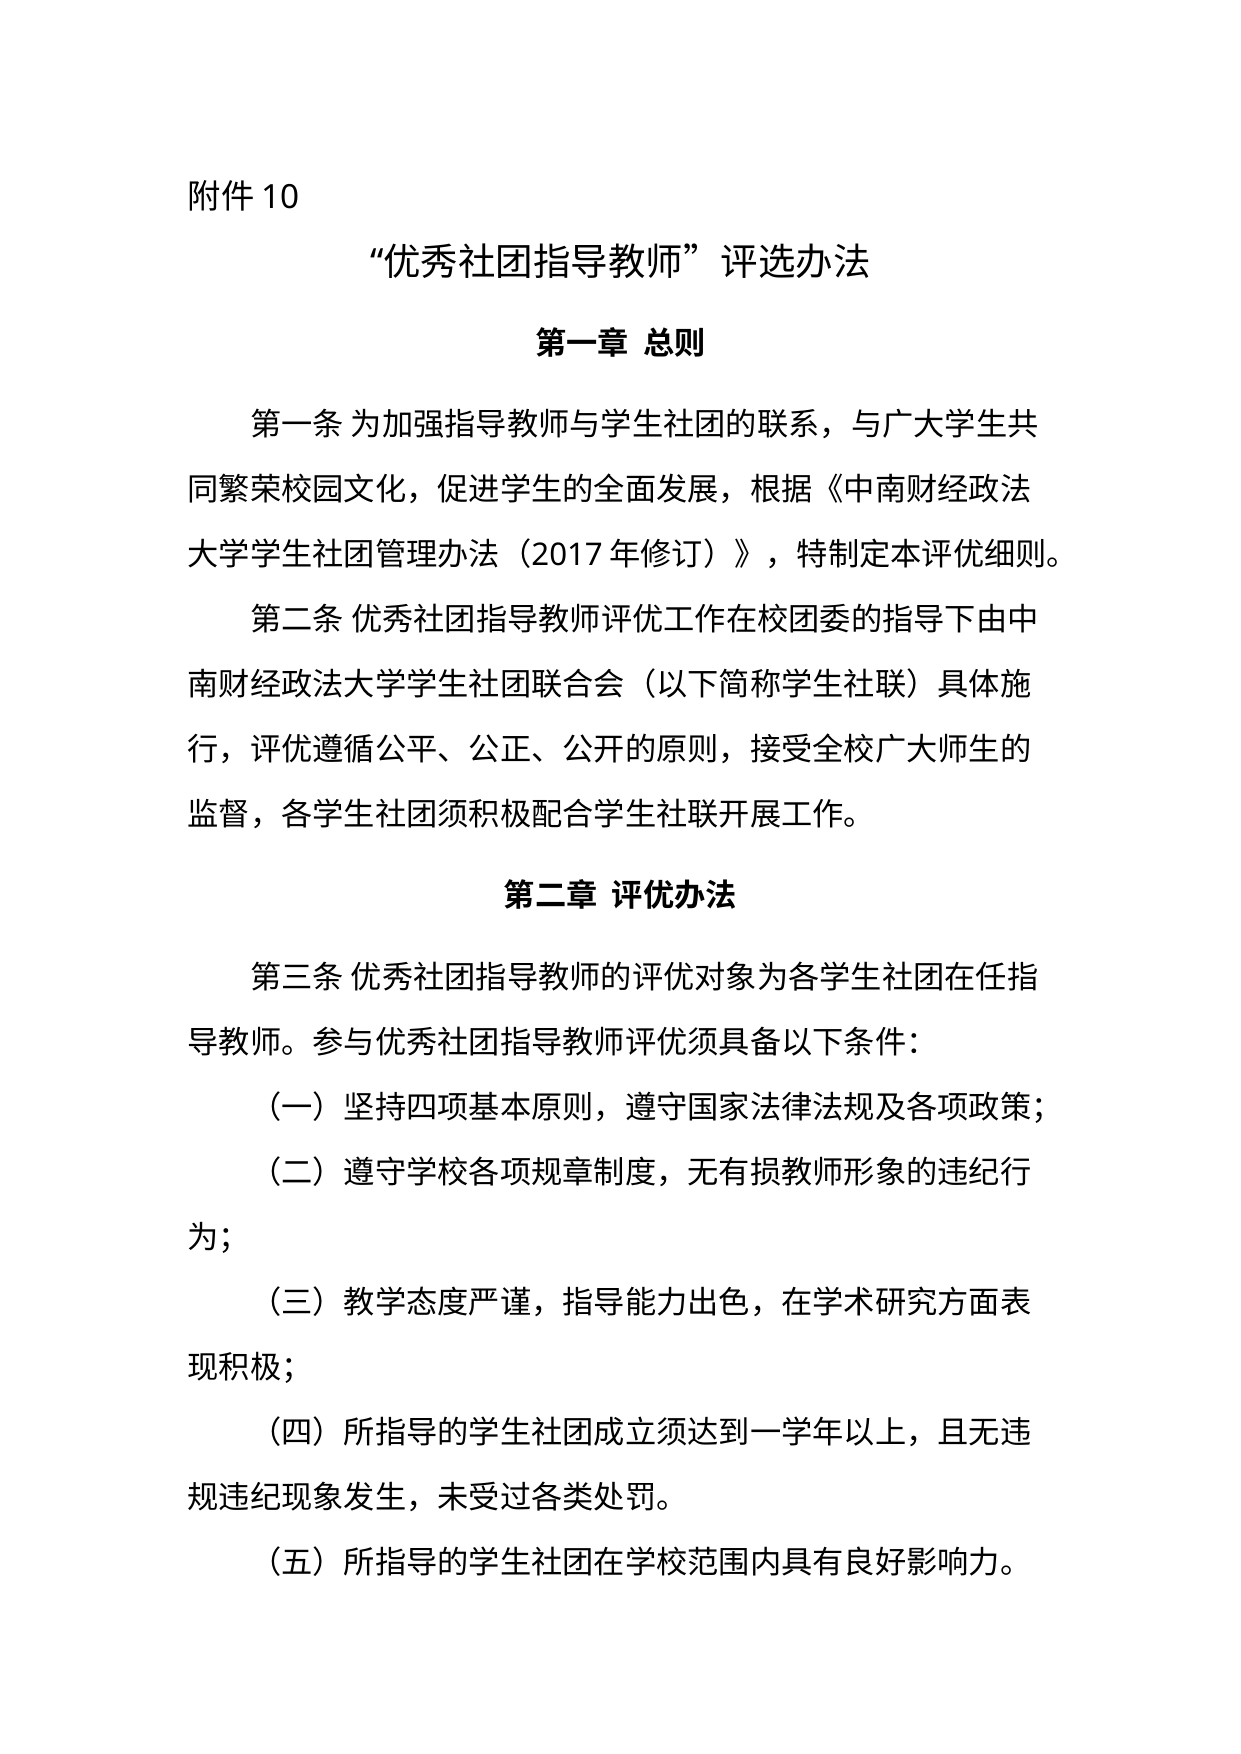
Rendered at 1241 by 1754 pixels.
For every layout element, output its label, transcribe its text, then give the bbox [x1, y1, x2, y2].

text （三）教学态度严谨，指导能力出色，在学术研究方面表现积极； [187, 1267, 1053, 1397]
text “优秀社团指导教师”评选办法 [187, 227, 1053, 292]
text （四）所指导的学生社团成立须达到一学年以上，且无违规违纪现象发生，未受过各类处罚。 [187, 1397, 1053, 1527]
text （五）所指导的学生社团在学校范围内具有良好影响力。 [187, 1527, 1053, 1592]
text 第三条 优秀社团指导教师的评优对象为各学生社团在任指导教师。参与优秀社团指导教师评优须具备以下条件： [187, 942, 1053, 1072]
text 第一章 总则 [187, 308, 1053, 373]
text （二）遵守学校各项规章制度，无有损教师形象的违纪行为； [187, 1137, 1053, 1267]
text 第二章 评优办法 [187, 861, 1053, 926]
text 附件10 [187, 162, 1053, 227]
text 第一条 为加强指导教师与学生社团的联系，与广大学生共同繁荣校园文化，促进学生的全面发展，根据《中南财经政法大学学生社团管理办法（2017年修订）》，特制定本评优细则。 [187, 389, 1053, 584]
text （一）坚持四项基本原则，遵守国家法律法规及各项政策； [187, 1072, 1053, 1137]
text 第二条 优秀社团指导教师评优工作在校团委的指导下由中南财经政法大学学生社团联合会（以下简称学生社联）具体施行，评优遵循公平、公正、公开的原则，接受全校广大师生的监督，各学生社团须积极配合学生社联开展工作。 [187, 584, 1053, 844]
